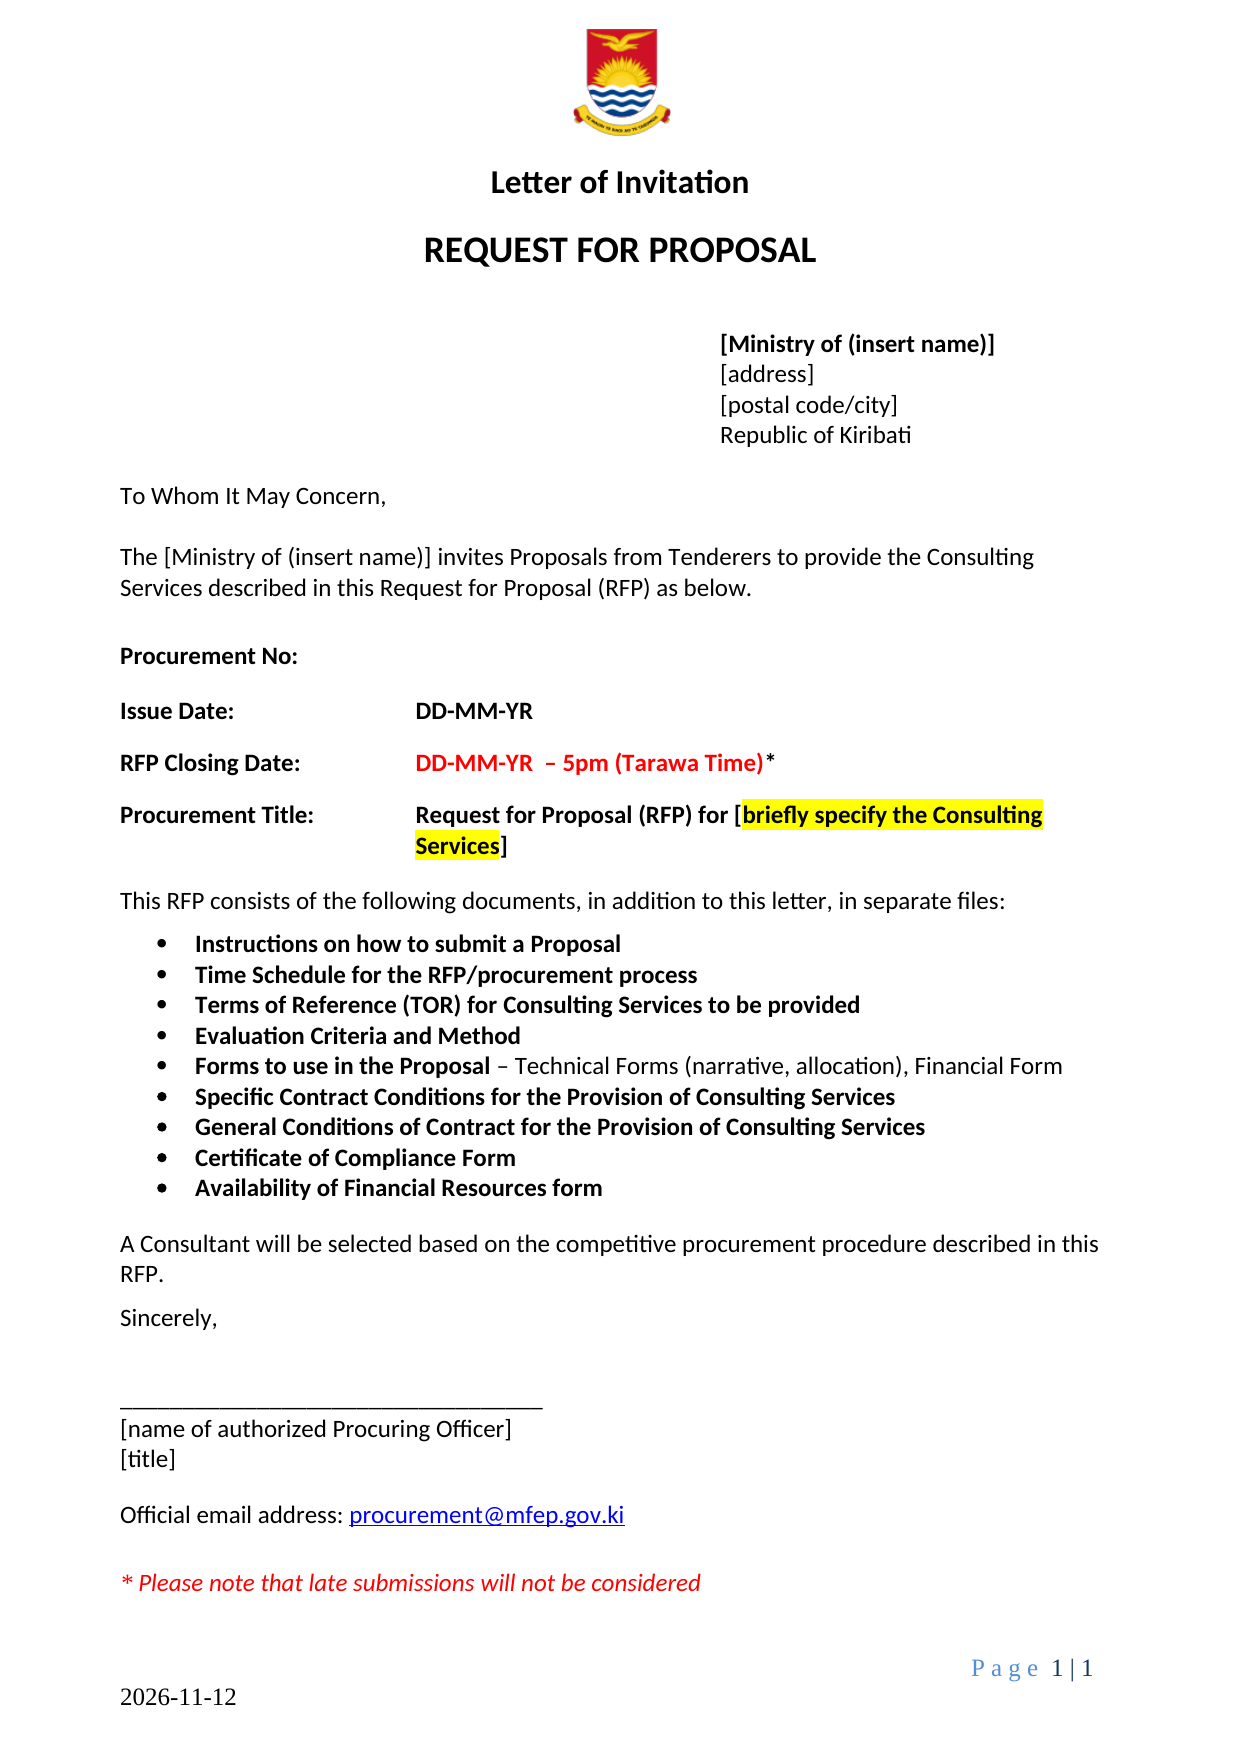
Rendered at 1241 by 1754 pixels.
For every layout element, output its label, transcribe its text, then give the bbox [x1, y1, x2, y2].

subtitle Procurement Title: Request for Proposal (RFP) for [briefly specify the Consulting Services] [120, 799, 1120, 860]
list Certificate of Compliance Form [157, 1142, 1120, 1173]
text [Ministry of (insert name)] [720, 328, 1120, 358]
text __________________________________ [120, 1382, 1120, 1413]
text A Consultant will be selected based on the competitive procurement procedure described in this RFP. [120, 1228, 1120, 1289]
text [address] [720, 358, 1120, 389]
list General Conditions of Contract for the Provision of Consulting Services [157, 1112, 1120, 1142]
text This RFP consists of the following documents, in addition to this letter, in separate files: [120, 885, 1120, 916]
text Official email address: procurement@mfep.gov.ki [120, 1499, 1120, 1529]
text The [Ministry of (insert name)] invites Proposals from Tenderers to provide the Consulting Services described in this Request for Proposal (RFP) as below. [120, 541, 1120, 602]
text Republic of Kiribati [720, 419, 1120, 450]
list Instructions on how to submit a Proposal [157, 928, 1120, 959]
list Specific Contract Conditions for the Provision of Consulting Services [157, 1081, 1120, 1112]
list Terms of Reference (TOR) for Consulting Services to be provided [157, 989, 1120, 1020]
text [title] [120, 1443, 1120, 1474]
text To Whom It May Concern, [120, 480, 1120, 511]
list Evaluation Criteria and Method [157, 1020, 1120, 1051]
text * Please note that late submissions will not be considered [120, 1567, 1120, 1597]
subtitle Procurement No: [120, 640, 1120, 670]
list Forms to use in the Proposal – Technical Forms (narrative, allocation), Financial Form [157, 1051, 1120, 1081]
list Time Schedule for the RFP/procurement process [157, 959, 1120, 989]
list Availability of Financial Resources form [157, 1173, 1120, 1203]
text [name of authorized Procuring Officer] [120, 1413, 1120, 1443]
subtitle Issue Date: DD-MM-YR [120, 695, 1120, 726]
text [postal code/city] [720, 389, 1120, 419]
picture [573, 29, 671, 136]
text Sincerely, [120, 1302, 1120, 1332]
subtitle REQUEST FOR PROPOSAL [120, 226, 1120, 272]
subtitle Letter of Invitation [120, 161, 1120, 201]
subtitle RFP Closing Date: DD-MM-YR – 5pm (Tarawa Time)* [120, 747, 1120, 778]
